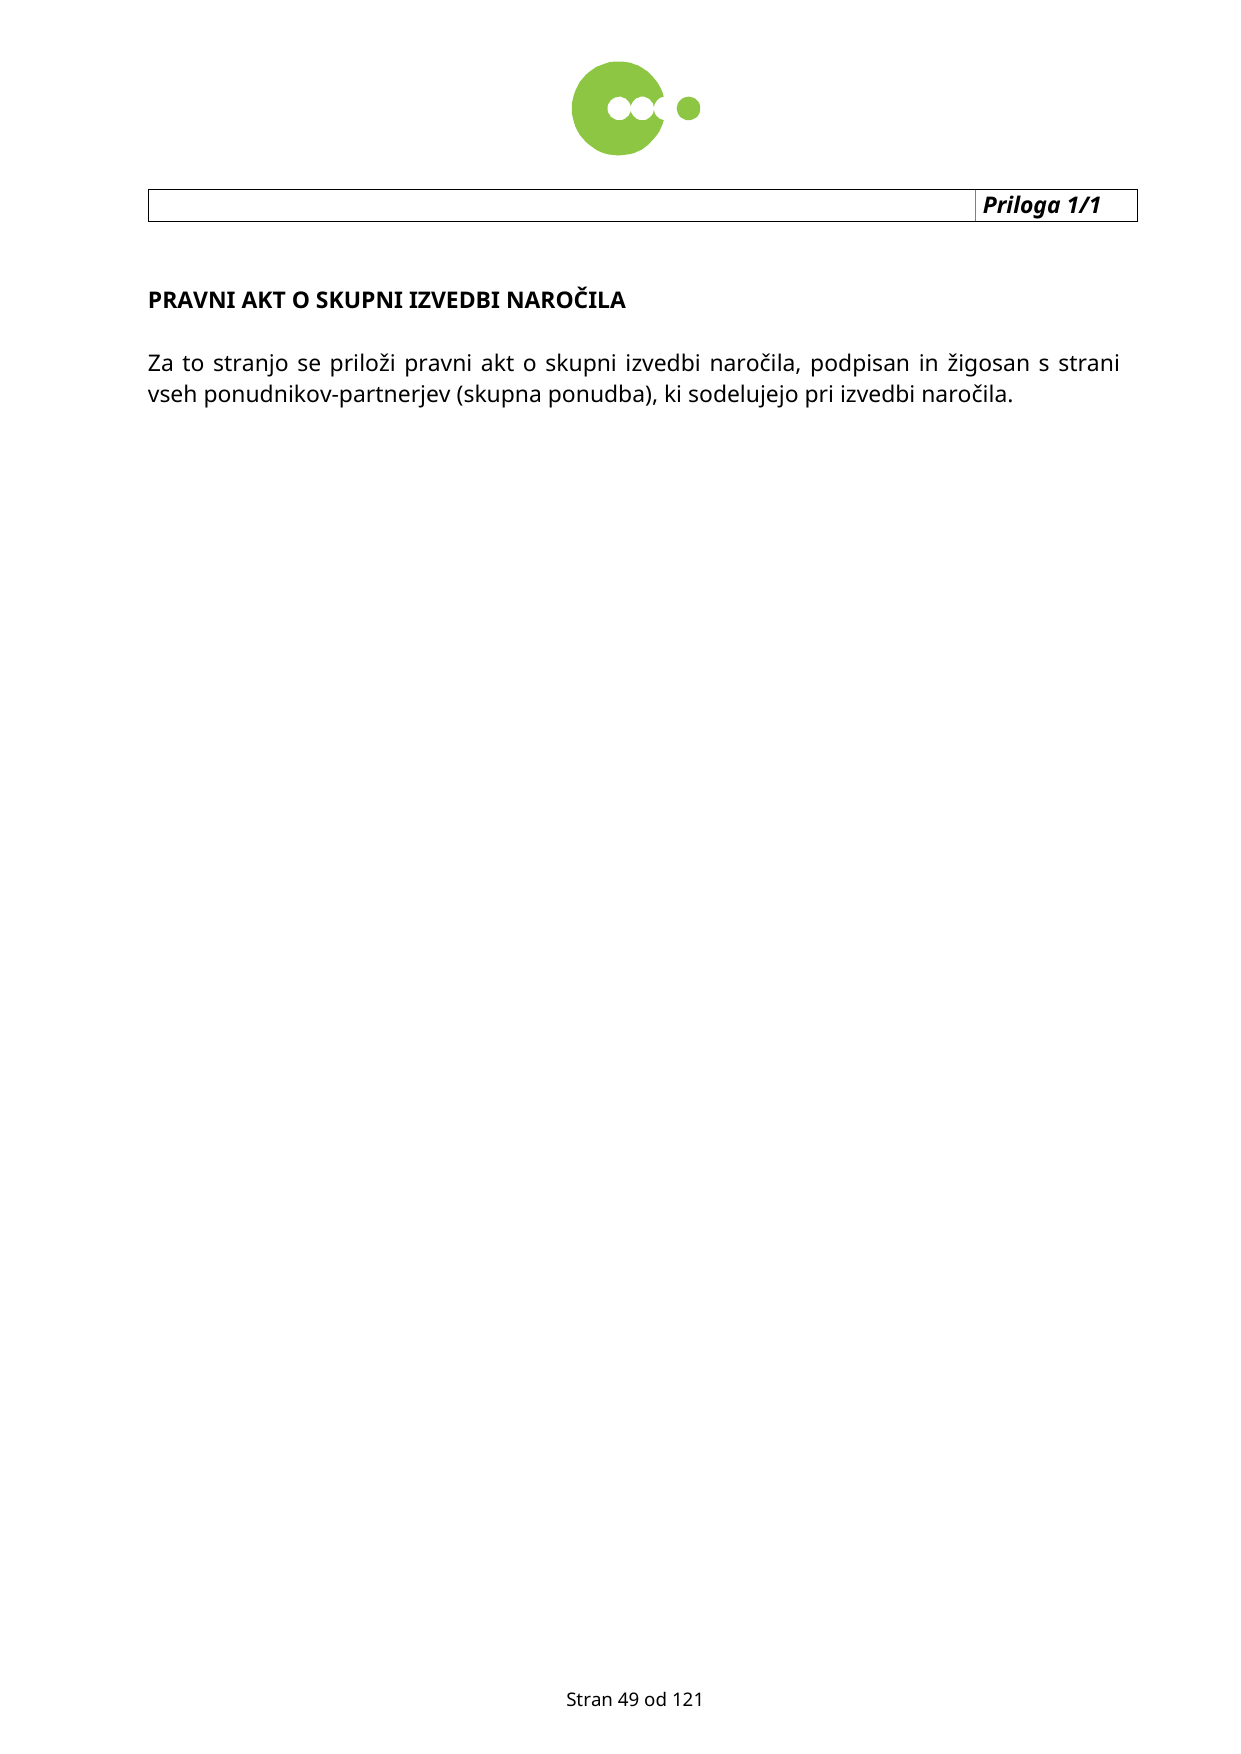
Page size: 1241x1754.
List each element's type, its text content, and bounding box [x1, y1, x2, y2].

text PRAVNI AKT O SKUPNI IZVEDBI NAROČILA [148, 284, 1122, 316]
table_header Priloga 1/1 [976, 190, 1137, 221]
text Za to stranjo se priloži pravni akt o skupni izvedbi naročila, podpisan in žigosan s strani vseh ponudnikov-partnerjev (skupna ponudba), ki sodelujejo pri izvedbi naročila. [148, 347, 1122, 409]
table_header [149, 190, 975, 221]
